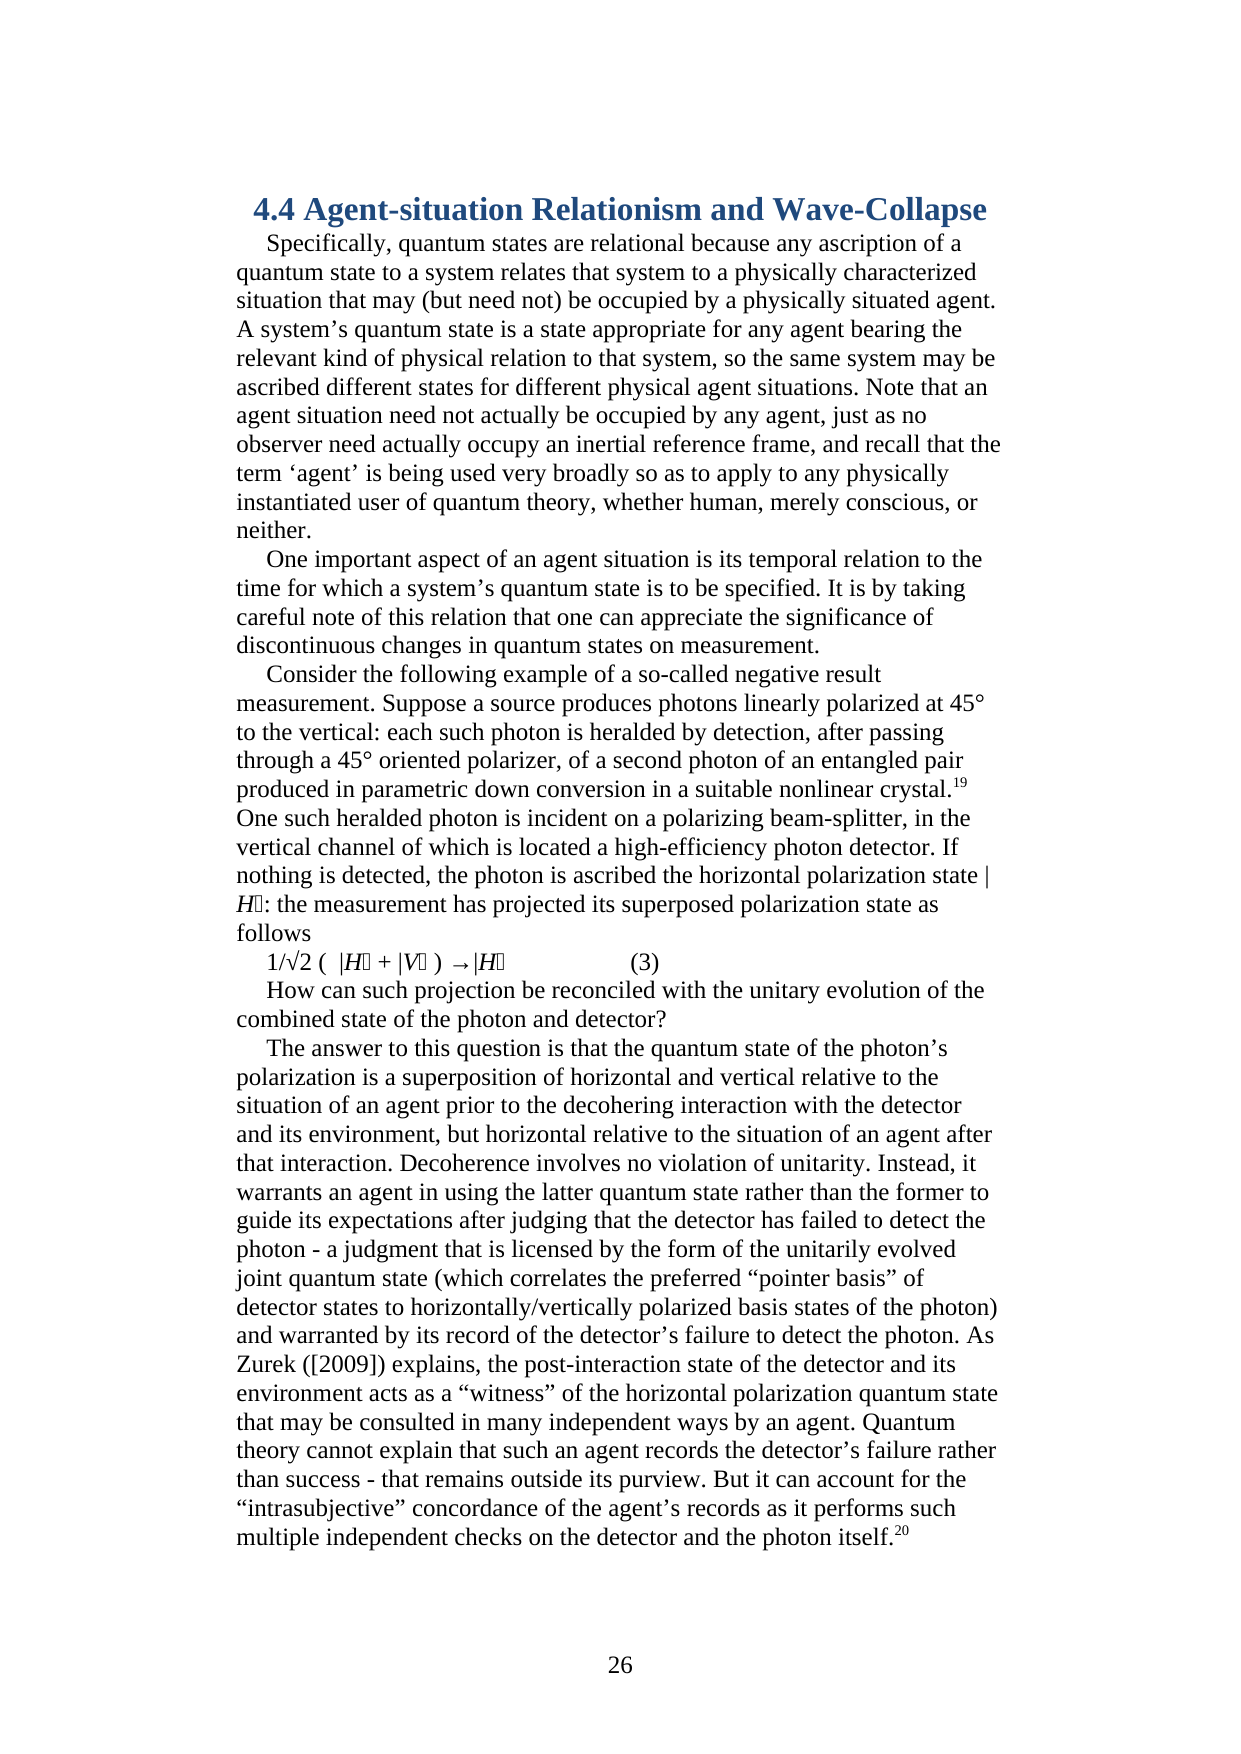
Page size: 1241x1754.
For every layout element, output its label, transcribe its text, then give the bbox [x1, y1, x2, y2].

text Consider the following example of a so-called negative result measurement. Suppose a source produces photons linearly polarized at 45° to the vertical: each such photon is heralded by detection, after passing through a 45° oriented polarizer, of a second photon of an entangled pair produced in parametric down conversion in a suitable nonlinear crystal. One such heralded photon is incident on a polarizing beam-splitter, in the vertical channel of which is located a high-efficiency photon detector. If nothing is detected, the photon is ascribed the horizontal polarization state |H: the measurement has projected its superposed polarization state as follows [236, 659, 1004, 947]
text The answer to this question is that the quantum state of the photon’s polarization is a superposition of horizontal and vertical relative to the situation of an agent prior to the decohering interaction with the detector and its environment, but horizontal relative to the situation of an agent after that interaction. Decoherence involves no violation of unitarity. Instead, it warrants an agent in using the latter quantum state rather than the former to guide its expectations after judging that the detector has failed to detect the photon - a judgment that is licensed by the form of the unitarily evolved joint quantum state (which correlates the preferred “pointer basis” of detector states to horizontally/vertically polarized basis states of the photon) and warranted by its record of the detector’s failure to detect the photon. As Zurek ([2009]) explains, the post-interaction state of the detector and its environment acts as a “witness” of the horizontal polarization quantum state that may be consulted in many independent ways by an agent. Quantum theory cannot explain that such an agent records the detector’s failure rather than success - that remains outside its purview. But it can account for the “intrasubjective” concordance of the agent’s records as it performs such multiple independent checks on the detector and the photon itself. [236, 1033, 1004, 1551]
subtitle 4.4 Agent-situation Relationism and Wave-Collapse [236, 190, 1004, 228]
text One important aspect of an agent situation is its temporal relation to the time for which a system’s quantum state is to be specified. It is by taking careful note of this relation that one can appreciate the significance of discontinuous changes in quantum states on measurement. [236, 544, 1004, 659]
text 1/√2 ( |H + |V ) →|H (3) [236, 947, 1004, 976]
text How can such projection be reconciled with the unitary evolution of the combined state of the photon and detector? [236, 976, 1004, 1033]
text Specifically, quantum states are relational because any ascription of a quantum state to a system relates that system to a physically characterized situation that may (but need not) be occupied by a physically situated agent. A system’s quantum state is a state appropriate for any agent bearing the relevant kind of physical relation to that system, so the same system may be ascribed different states for different physical agent situations. Note that an agent situation need not actually be occupied by any agent, just as no observer need actually occupy an inertial reference frame, and recall that the term ‘agent’ is being used very broadly so as to apply to any physically instantiated user of quantum theory, whether human, merely conscious, or neither. [236, 228, 1004, 544]
